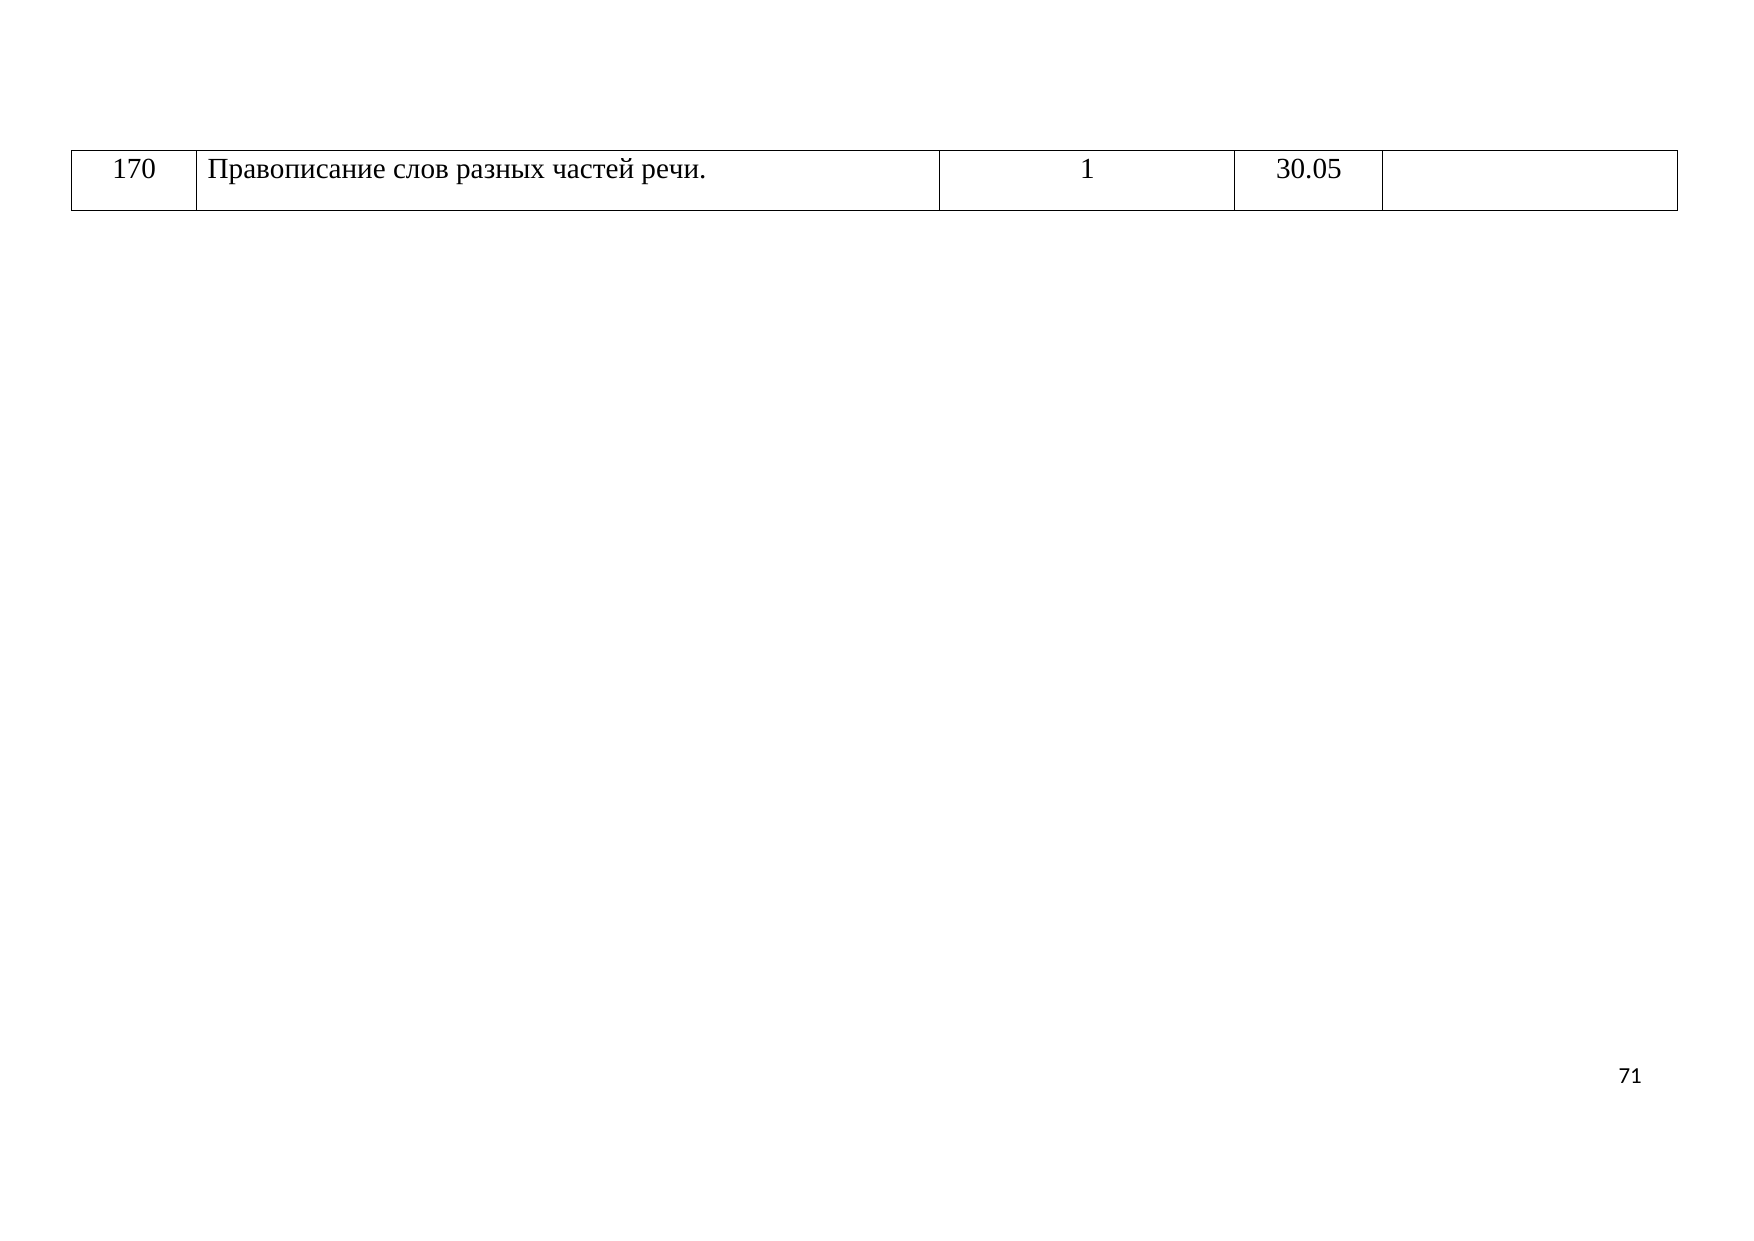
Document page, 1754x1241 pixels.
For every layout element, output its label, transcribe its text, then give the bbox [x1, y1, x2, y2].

table_cell 30.05 [1235, 151, 1382, 210]
table_cell Правописание слов разных частей речи. [197, 151, 939, 210]
table_cell 1 [940, 151, 1234, 210]
table_cell 170 [72, 151, 196, 210]
table_cell [1383, 151, 1677, 210]
